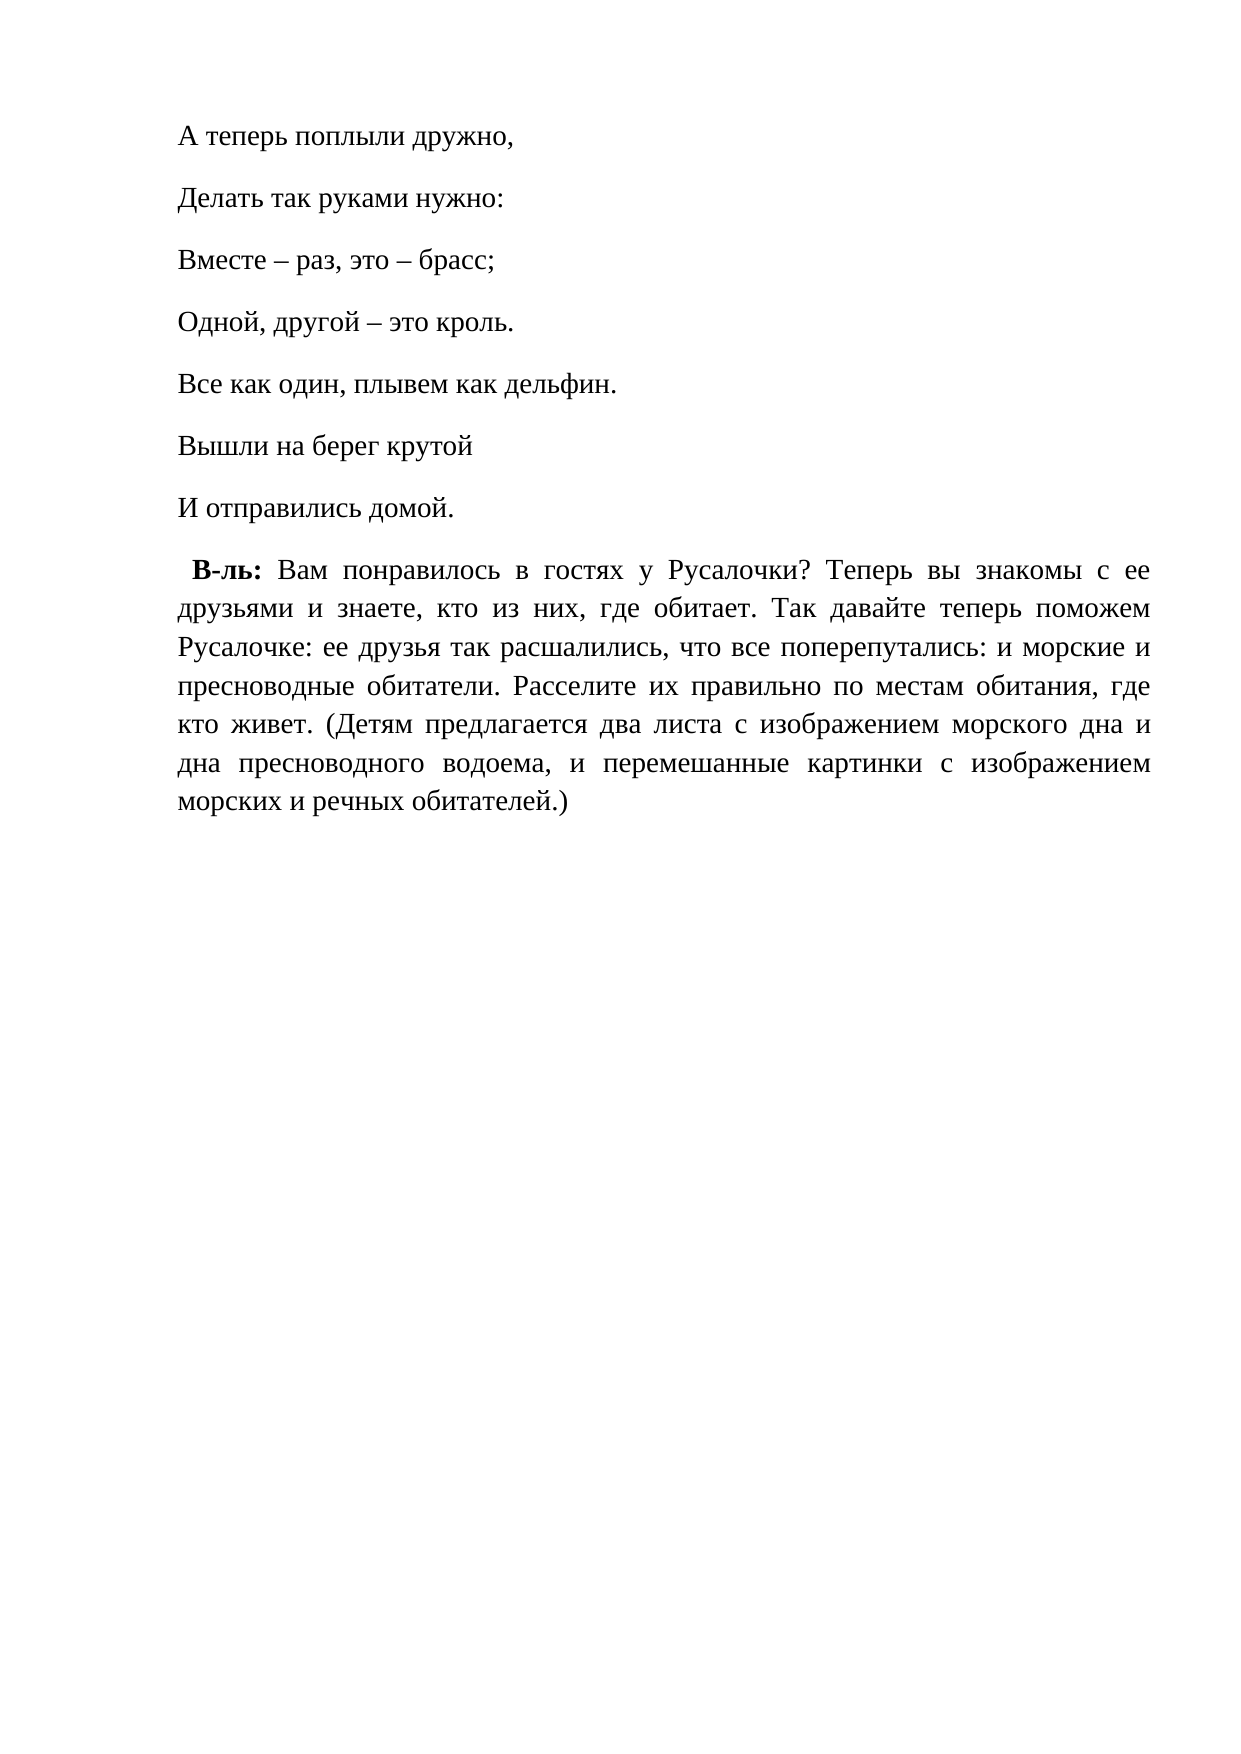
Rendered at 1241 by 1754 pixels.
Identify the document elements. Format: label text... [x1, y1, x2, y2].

text Вышли на берег крутой [177, 428, 1152, 462]
text Одной, другой – это кроль. [177, 304, 1152, 338]
text А теперь поплыли дружно, [177, 118, 1152, 152]
text Делать так руками нужно: [177, 180, 1152, 214]
text И отправились домой. [177, 490, 1152, 523]
text Вместе – раз, это – брасс; [177, 242, 1152, 276]
text Все как один, плывем как дельфин. [177, 366, 1152, 399]
text В-ль: Вам понравилось в гостях у Русалочки? Теперь вы знакомы с ее друзьями и знаете, кто из них, где обитает. Так давайте теперь поможем Русалочке: ее друзья так расшалились, что все поперепутались: и морские и пресноводные обитатели. Расселите их правильно по местам обитания, где кто живет. (Детям предлагается два листа с изображением морского дна и дна пресноводного водоема, и перемешанные картинки с изображением морских и речных обитателей.) [177, 552, 1152, 817]
